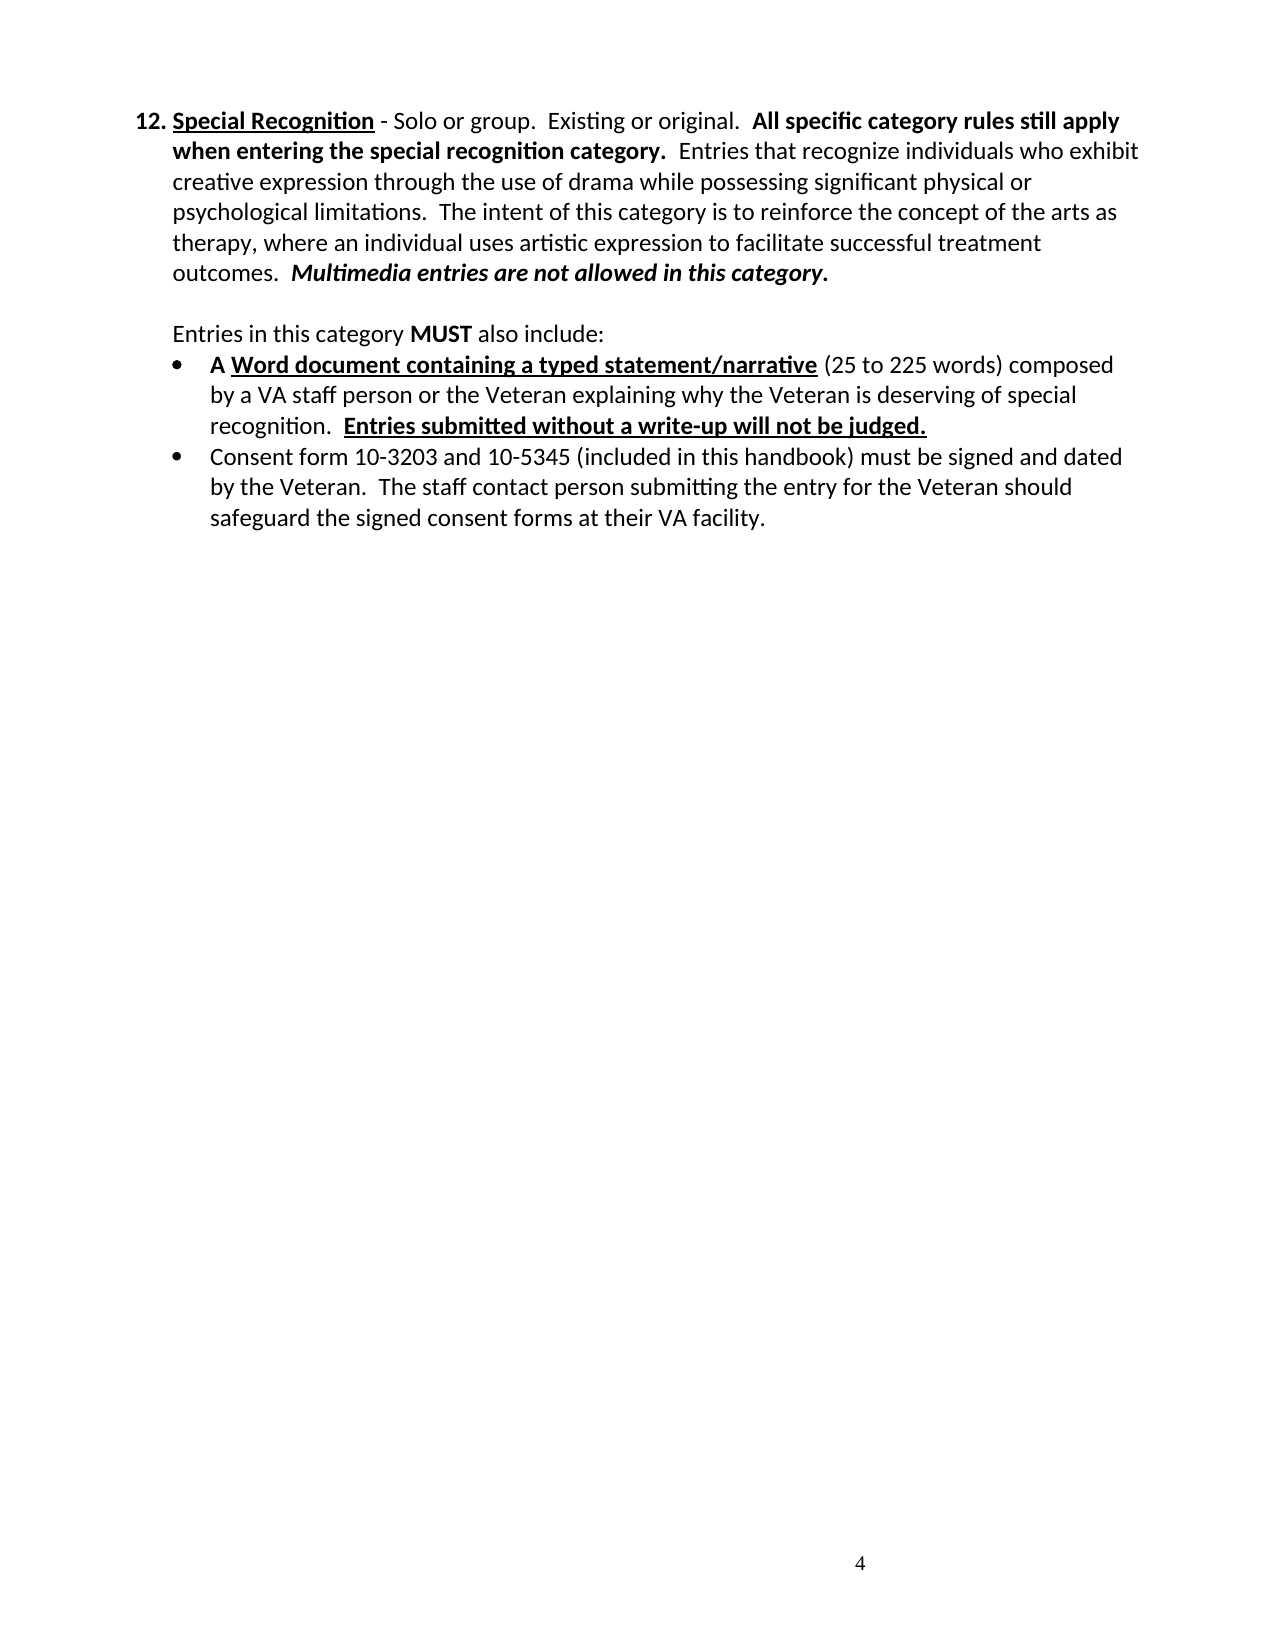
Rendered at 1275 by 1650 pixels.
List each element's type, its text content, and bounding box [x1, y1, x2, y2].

list Special Recognition - Solo or group. Existing or original. All specific category rules still apply when entering the special recognition category. Entries that recognize individuals who exhibit creative expression through the use of drama while possessing significant physical or psychological limitations. The intent of this category is to reinforce the concept of the arts as therapy, where an individual uses artistic expression to facilitate successful treatment outcomes. Multimedia entries are not allowed in this category. [135, 105, 1140, 288]
text Entries in this category MUST also include: [135, 319, 1140, 349]
list A Word document containing a typed statement/narrative (25 to 225 words) composed by a VA staff person or the Veteran explaining why the Veteran is deserving of special recognition. Entries submitted without a write-up will not be judged. [172, 349, 1140, 441]
list Consent form 10-3203 and 10-5345 (included in this handbook) must be signed and dated by the Veteran. The staff contact person submitting the entry for the Veteran should safeguard the signed consent forms at their VA facility. [172, 441, 1140, 532]
